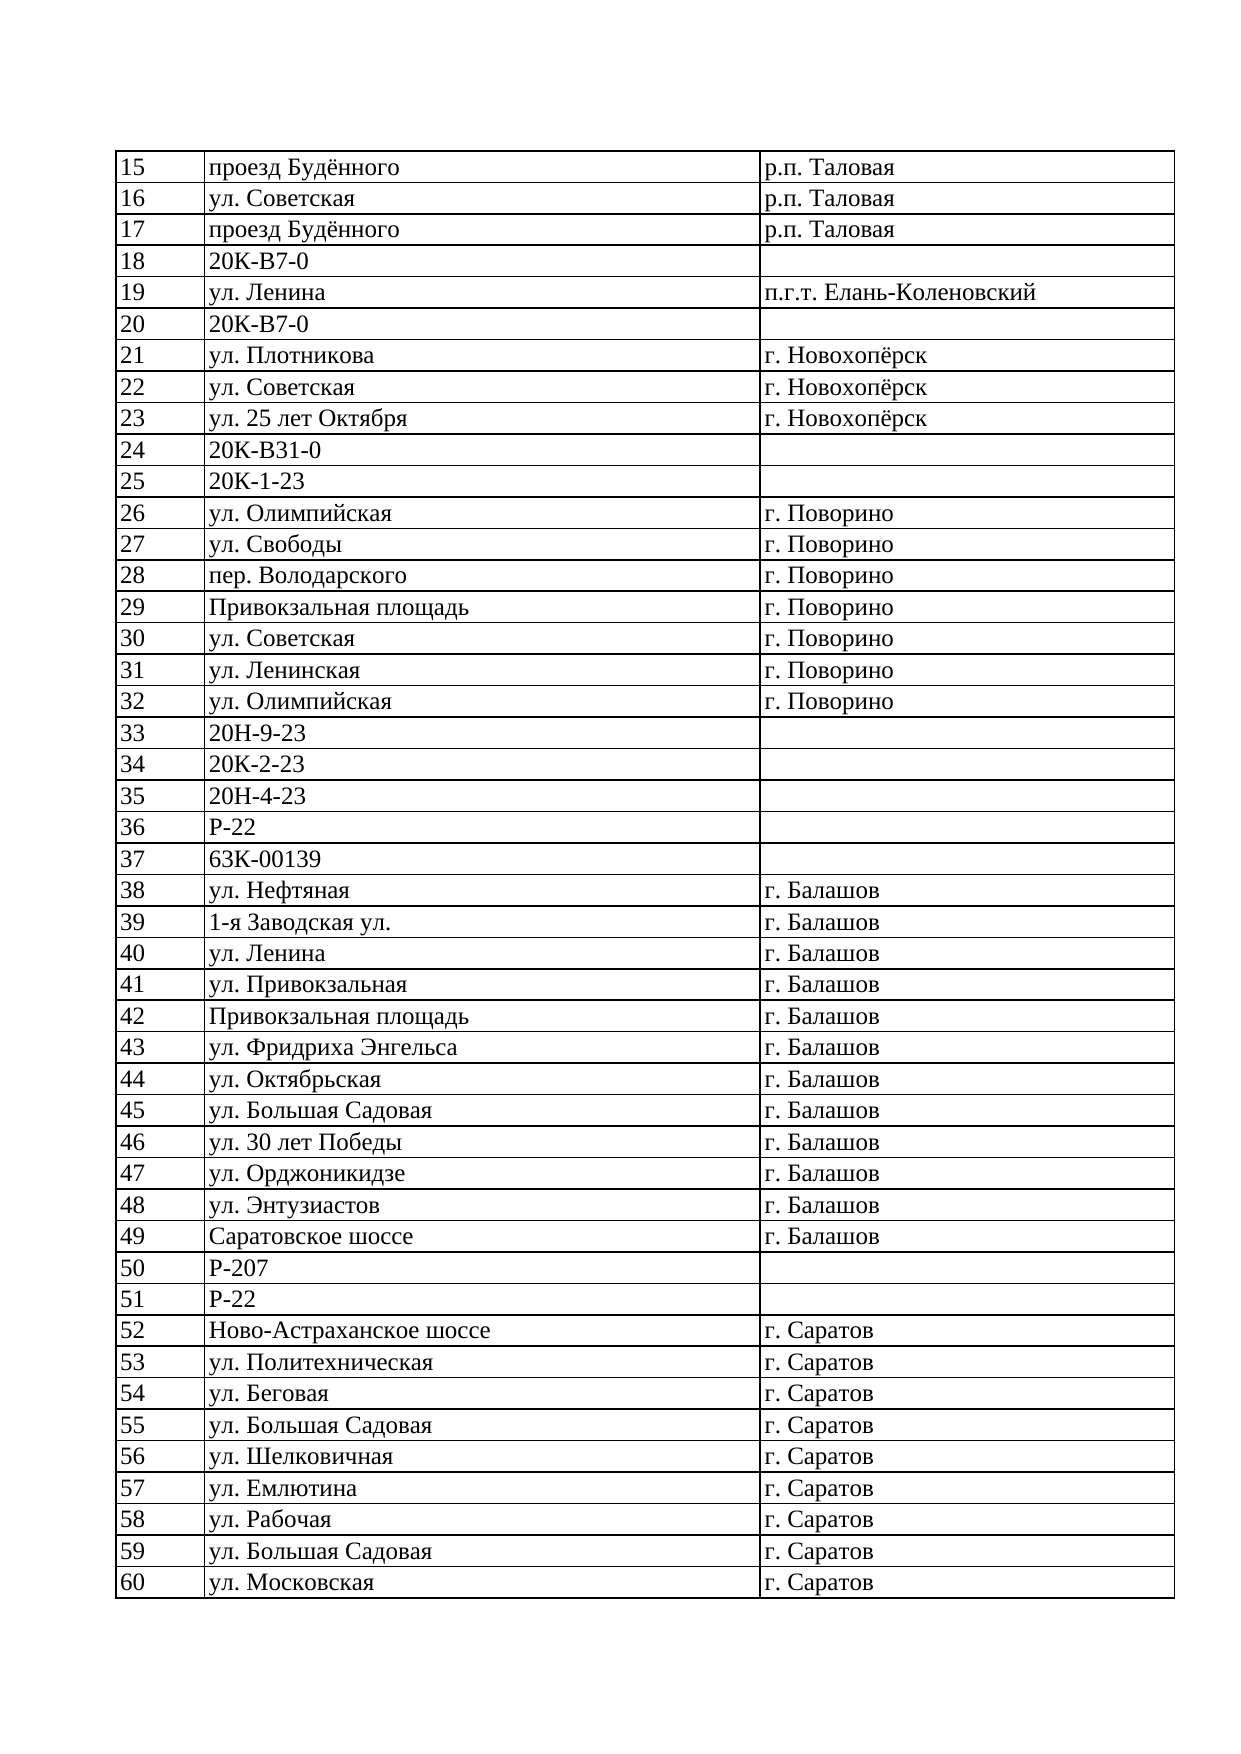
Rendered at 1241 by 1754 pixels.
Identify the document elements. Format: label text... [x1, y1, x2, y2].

table_cell г. Саратов [761, 1567, 1174, 1597]
table_cell 39 [117, 907, 204, 936]
table_cell ул. Шелковичная [205, 1441, 759, 1471]
table_cell 53 [117, 1347, 204, 1377]
table_cell г. Поворино [761, 498, 1174, 527]
table_cell ул. Политехническая [205, 1347, 759, 1377]
table_cell г. Балашов [761, 1127, 1174, 1157]
table_cell г. Саратов [761, 1504, 1174, 1534]
table_cell ул. Большая Садовая [205, 1095, 759, 1125]
table_cell Ново-Астраханское шоссе [205, 1316, 759, 1345]
table_cell 37 [117, 844, 204, 873]
table_cell г. Балашов [761, 875, 1174, 905]
table_cell [761, 718, 1174, 748]
table_cell ул. 25 лет Октября [205, 403, 759, 433]
table_cell проезд Будённого [205, 215, 759, 244]
table_cell р.п. Таловая [761, 152, 1174, 181]
table_cell г. Балашов [761, 1001, 1174, 1031]
table_cell ул. Емлютина [205, 1473, 759, 1503]
table_cell 51 [117, 1284, 204, 1314]
table_cell Р-22 [205, 1284, 759, 1314]
table_cell ул. Привокзальная [205, 970, 759, 999]
table_cell г. Поворино [761, 623, 1174, 653]
table_cell 1-я Заводская ул. [205, 907, 759, 936]
table_cell р.п. Таловая [761, 183, 1174, 213]
table_cell г. Балашов [761, 970, 1174, 999]
table_cell 35 [117, 781, 204, 811]
table_cell г. Новохопёрск [761, 372, 1174, 402]
table_cell [761, 1253, 1174, 1282]
table_cell ул. Беговая [205, 1378, 759, 1408]
table_cell 19 [117, 277, 204, 307]
table_cell ул. Большая Садовая [205, 1536, 759, 1566]
table_cell ул. Рабочая [205, 1504, 759, 1534]
table_cell 20К-В7-0 [205, 246, 759, 276]
table_cell г. Поворино [761, 529, 1174, 559]
table_cell 20К-В7-0 [205, 309, 759, 339]
table_cell [761, 309, 1174, 339]
table_cell 58 [117, 1504, 204, 1534]
table_cell 29 [117, 592, 204, 622]
table_cell г. Поворино [761, 655, 1174, 685]
table_cell г. Саратов [761, 1347, 1174, 1377]
table_cell ул. Фридриха Энгельса [205, 1032, 759, 1062]
table_cell 20К-В31-0 [205, 435, 759, 464]
table_cell ул. 30 лет Победы [205, 1127, 759, 1157]
table_cell [761, 812, 1174, 842]
table_cell ул. Советская [205, 183, 759, 213]
table_cell г. Саратов [761, 1410, 1174, 1440]
table_cell 54 [117, 1378, 204, 1408]
table_cell ул. Олимпийская [205, 498, 759, 527]
table_cell г. Новохопёрск [761, 403, 1174, 433]
table_cell ул. Орджоникидзе [205, 1158, 759, 1188]
table_cell ул. Советская [205, 372, 759, 402]
table_cell 26 [117, 498, 204, 527]
table_cell 59 [117, 1536, 204, 1566]
table_cell г. Саратов [761, 1536, 1174, 1566]
table_cell Саратовское шоссе [205, 1221, 759, 1251]
table_cell [761, 466, 1174, 496]
table_cell г. Балашов [761, 1158, 1174, 1188]
table_cell 28 [117, 561, 204, 590]
table_cell 20К-1-23 [205, 466, 759, 496]
table_cell 31 [117, 655, 204, 685]
table_cell ул. Октябрьская [205, 1064, 759, 1094]
table_cell [761, 435, 1174, 464]
table_cell 22 [117, 372, 204, 402]
table_cell [761, 1284, 1174, 1314]
table_cell г. Балашов [761, 1221, 1174, 1251]
table_cell 32 [117, 686, 204, 716]
table_cell 43 [117, 1032, 204, 1062]
table_cell г. Балашов [761, 907, 1174, 936]
table_cell 18 [117, 246, 204, 276]
table_cell 20 [117, 309, 204, 339]
table_cell 15 [117, 152, 204, 181]
table_cell 44 [117, 1064, 204, 1094]
table_cell ул. Ленина [205, 938, 759, 968]
table_cell 50 [117, 1253, 204, 1282]
table_cell 27 [117, 529, 204, 559]
table_cell ул. Нефтяная [205, 875, 759, 905]
table_cell ул. Плотникова [205, 340, 759, 370]
table_cell 30 [117, 623, 204, 653]
table_cell Р-207 [205, 1253, 759, 1282]
table_cell 41 [117, 970, 204, 999]
table_cell [761, 246, 1174, 276]
table_cell г. Новохопёрск [761, 340, 1174, 370]
table_cell Р-22 [205, 812, 759, 842]
table_cell Привокзальная площадь [205, 1001, 759, 1031]
table_cell [761, 844, 1174, 873]
table_cell г. Балашов [761, 1190, 1174, 1219]
table_cell г. Поворино [761, 561, 1174, 590]
table_cell г. Балашов [761, 1032, 1174, 1062]
table_cell 47 [117, 1158, 204, 1188]
table_cell г. Поворино [761, 686, 1174, 716]
table_cell 56 [117, 1441, 204, 1471]
table_cell 20К-2-23 [205, 749, 759, 779]
table_cell ул. Большая Садовая [205, 1410, 759, 1440]
table_cell 48 [117, 1190, 204, 1219]
table_cell [761, 749, 1174, 779]
table_cell 16 [117, 183, 204, 213]
table_cell г. Саратов [761, 1473, 1174, 1503]
table_cell г. Саратов [761, 1441, 1174, 1471]
table_cell пер. Володарского [205, 561, 759, 590]
table_cell Привокзальная площадь [205, 592, 759, 622]
table_cell 63К-00139 [205, 844, 759, 873]
table_cell 46 [117, 1127, 204, 1157]
table_cell 36 [117, 812, 204, 842]
table_cell 45 [117, 1095, 204, 1125]
table_cell ул. Олимпийская [205, 686, 759, 716]
table_cell р.п. Таловая [761, 215, 1174, 244]
table_cell 20Н-4-23 [205, 781, 759, 811]
table_cell г. Саратов [761, 1378, 1174, 1408]
table_cell ул. Московская [205, 1567, 759, 1597]
table_cell проезд Будённого [205, 152, 759, 181]
table_cell 42 [117, 1001, 204, 1031]
table_cell 57 [117, 1473, 204, 1503]
table_cell [761, 781, 1174, 811]
table_cell 23 [117, 403, 204, 433]
table_cell ул. Свободы [205, 529, 759, 559]
table_cell 34 [117, 749, 204, 779]
table_cell г. Балашов [761, 938, 1174, 968]
table_cell 25 [117, 466, 204, 496]
table_cell 20Н-9-23 [205, 718, 759, 748]
table_cell 55 [117, 1410, 204, 1440]
table_cell г. Саратов [761, 1316, 1174, 1345]
table_cell г. Балашов [761, 1095, 1174, 1125]
table_cell 33 [117, 718, 204, 748]
table_cell г. Поворино [761, 592, 1174, 622]
table_cell г. Балашов [761, 1064, 1174, 1094]
table_cell 60 [117, 1567, 204, 1597]
table_cell ул. Советская [205, 623, 759, 653]
table_cell 52 [117, 1316, 204, 1345]
table_cell ул. Ленина [205, 277, 759, 307]
table_cell ул. Энтузиастов [205, 1190, 759, 1219]
table_cell 38 [117, 875, 204, 905]
table_cell 21 [117, 340, 204, 370]
table_cell 40 [117, 938, 204, 968]
table_cell п.г.т. Елань-Коленовский [761, 277, 1174, 307]
table_cell 17 [117, 215, 204, 244]
table_cell 24 [117, 435, 204, 464]
table_cell 49 [117, 1221, 204, 1251]
table_cell ул. Ленинская [205, 655, 759, 685]
